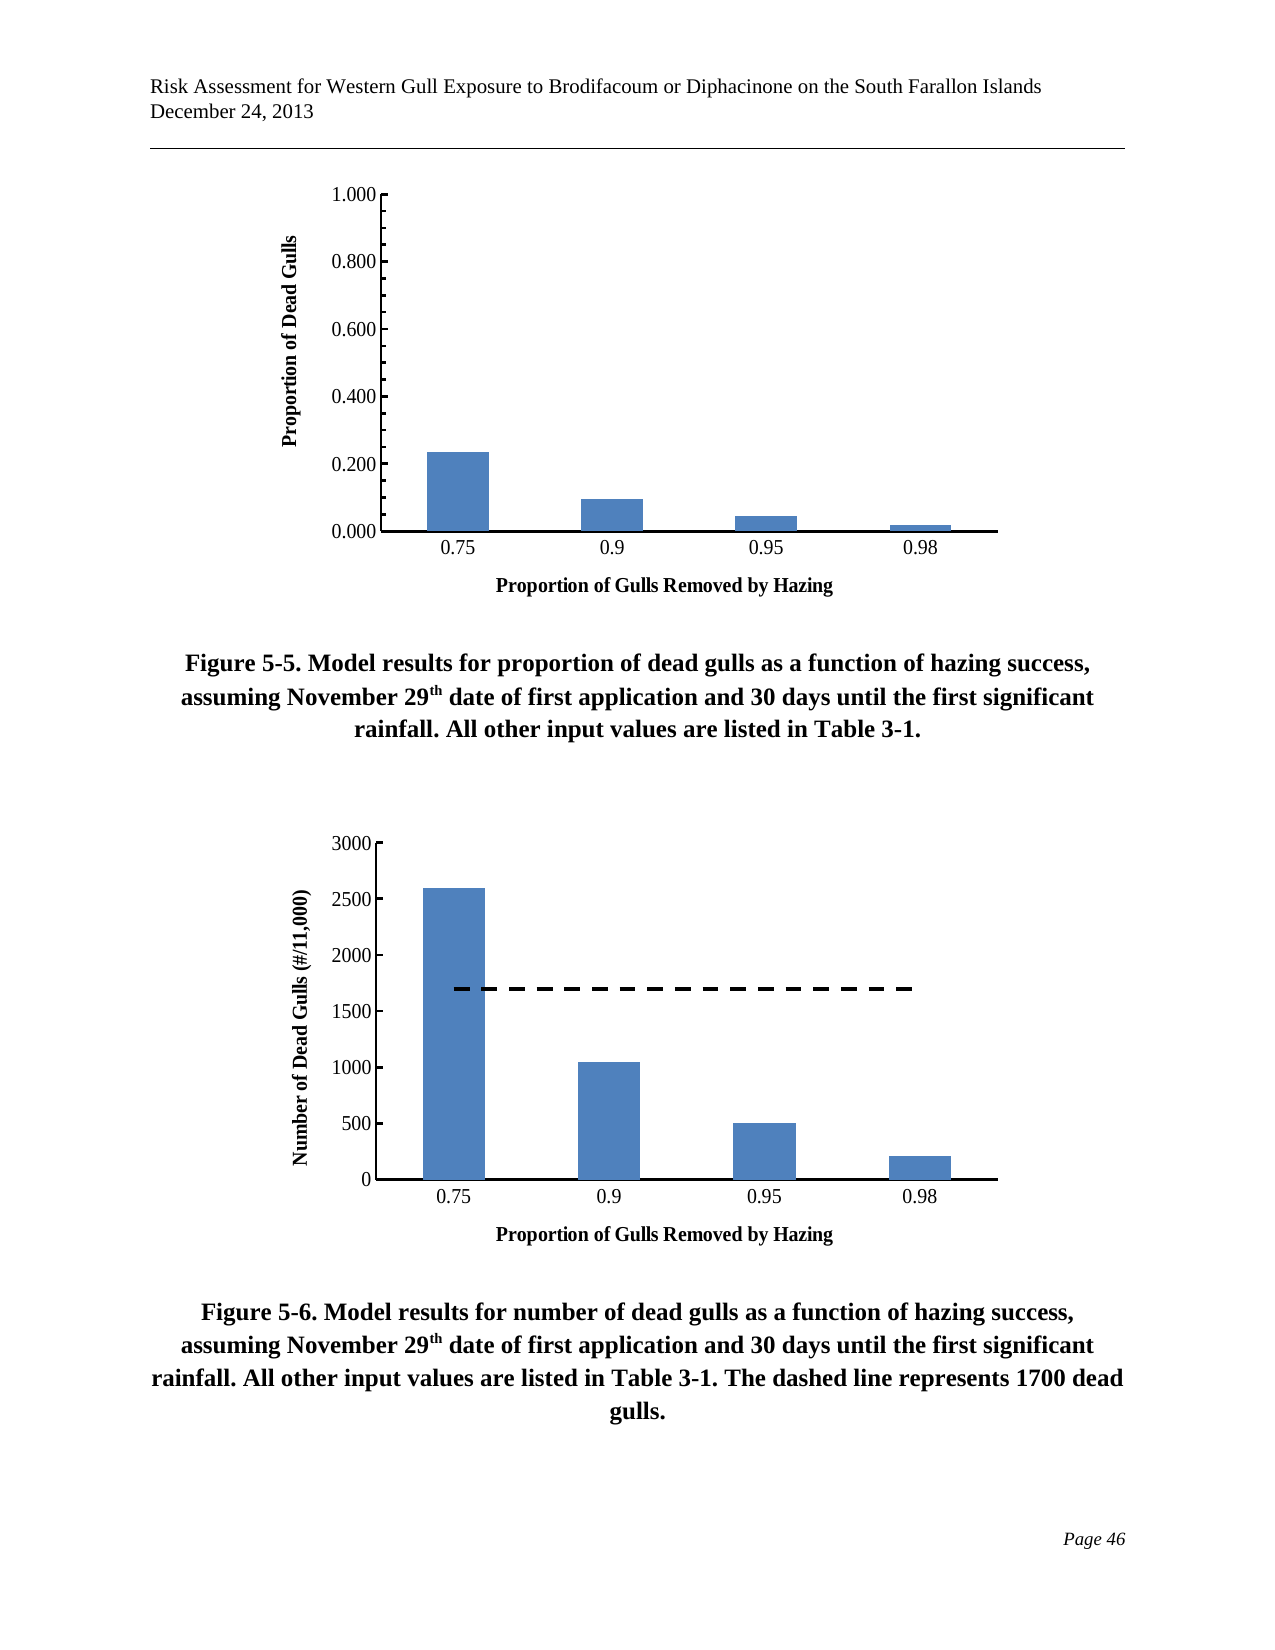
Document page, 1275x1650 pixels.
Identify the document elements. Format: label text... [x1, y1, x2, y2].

text Figure 5-5. Model results for proportion of dead gulls as a function of hazing success, assuming November 29th date of first application and 30 days until the first significant rainfall. All other input values are listed in Table 3-1. [150, 648, 1125, 743]
text Figure 5-6. Model results for number of dead gulls as a function of hazing success, assuming November 29th date of first application and 30 days until the first significant rainfall. All other input values are listed in Table 3-1. The dashed line represents 1700 dead gulls. [150, 1297, 1125, 1425]
